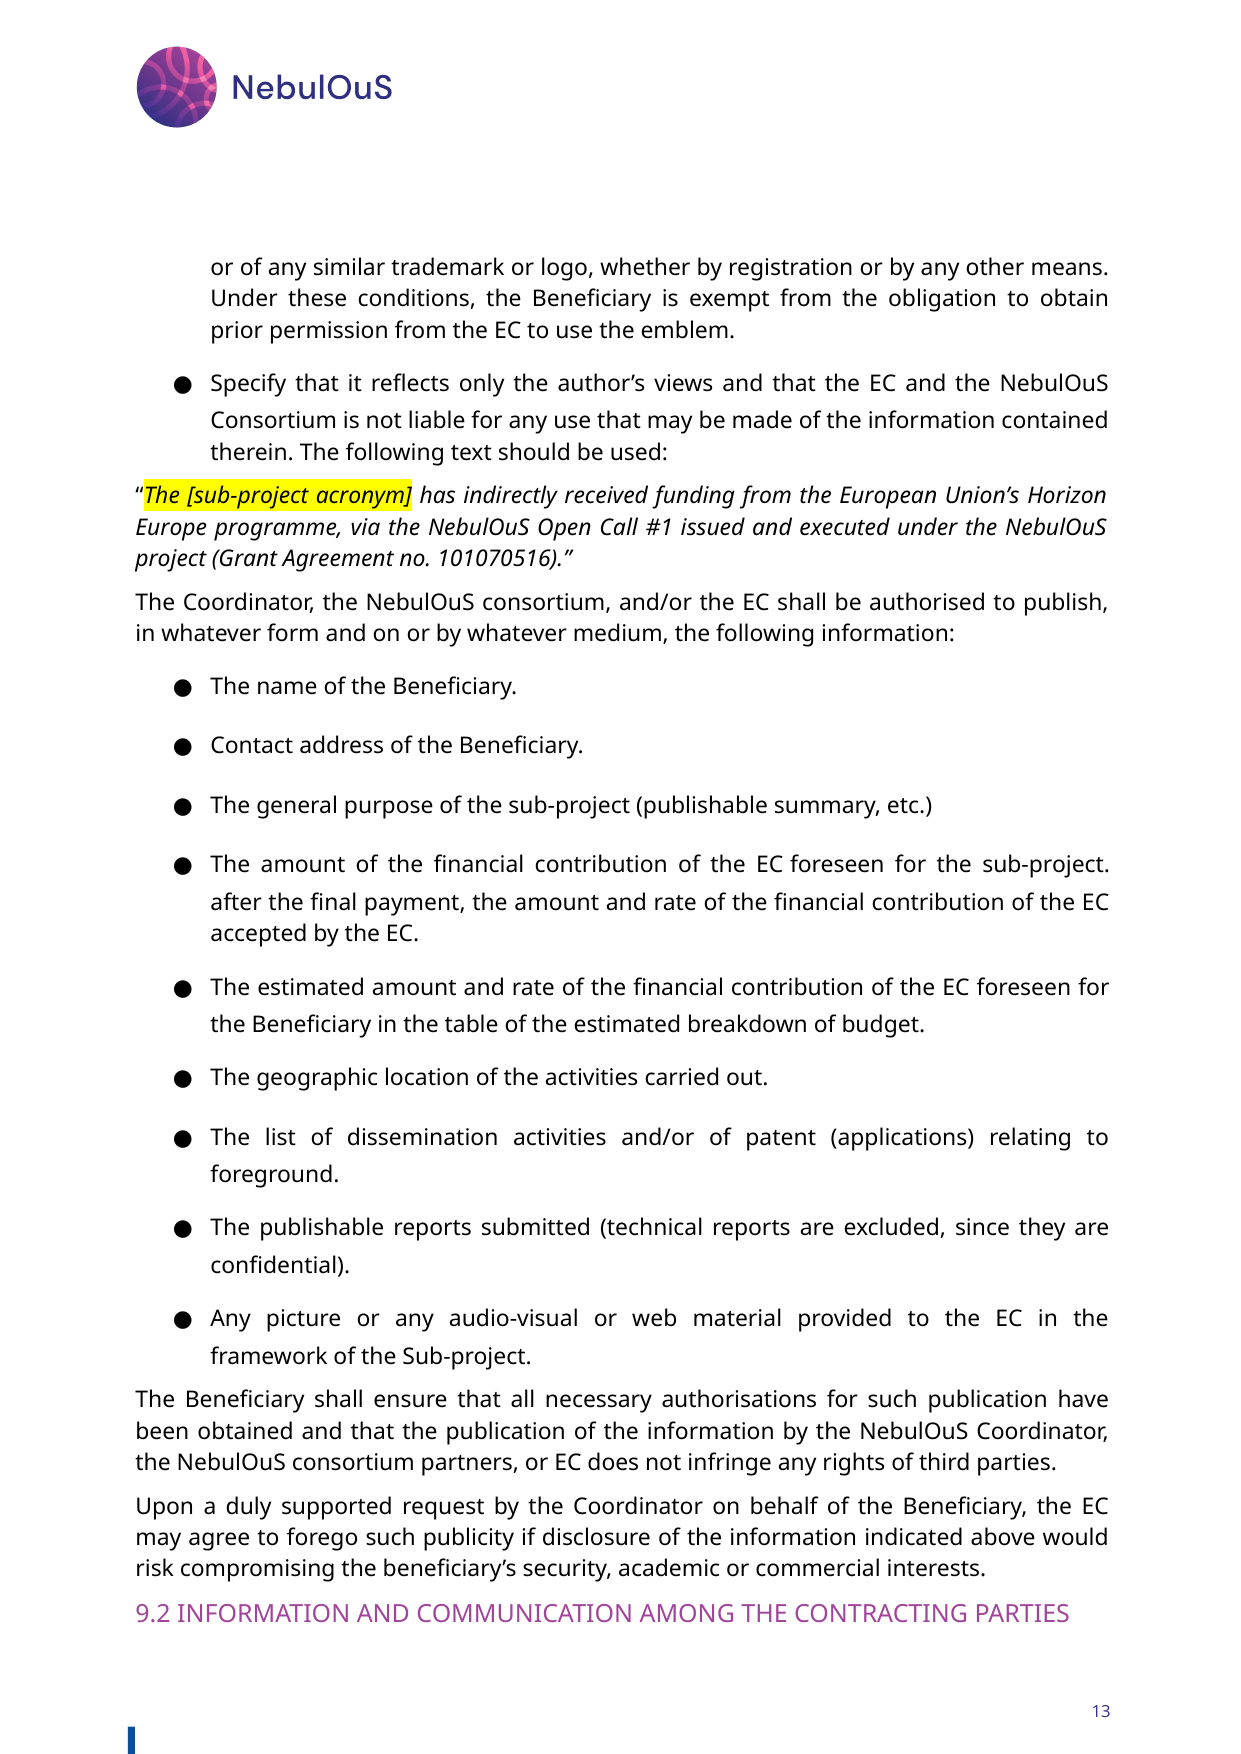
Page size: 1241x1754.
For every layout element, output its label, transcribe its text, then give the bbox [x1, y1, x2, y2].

list The publishable reports submitted (technical reports are excluded, since they are confidential). [173, 1202, 1110, 1280]
text “The [sub-project acronym] has indirectly received funding from the European Union’s Horizon Europe programme, via the NebulOuS Open Call #1 issued and executed under the NebulOuS project (Grant Agreement no. 101070516).” [135, 479, 1110, 573]
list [173, 251, 1110, 345]
text The Beneficiary shall ensure that all necessary authorisations for such publication have been obtained and that the publication of the information by the NebulOuS Coordinator, the NebulOuS consortium partners, or EC does not infringe any rights of third parties. [135, 1383, 1110, 1477]
list The name of the Beneficiary. [173, 661, 1110, 707]
picture [131, 42, 397, 133]
list The estimated amount and rate of the financial contribution of the EC foreseen for the Beneficiary in the table of the estimated breakdown of budget. [173, 961, 1110, 1039]
list The geographic location of the activities carried out. [173, 1052, 1110, 1099]
text 9.2 Information and communication among the Contracting Parties [135, 1596, 1110, 1630]
text Upon a duly supported request by the Coordinator on behalf of the Beneficiary, the EC may agree to forego such publicity if disclosure of the information indicated above would risk compromising the beneficiary’s security, academic or commercial interests. [135, 1489, 1110, 1583]
list Contact address of the Beneficiary. [173, 720, 1110, 767]
list The general purpose of the sub-project (publishable summary, etc.) [173, 779, 1110, 826]
list The amount of the financial contribution of the EC foreseen for the sub-project. after the final payment, the amount and rate of the financial contribution of the EC accepted by the EC. [173, 839, 1110, 948]
picture [125, 1724, 135, 1754]
list Specify that it reflects only the author’s views and that the EC and the NebulOuS Consortium is not liable for any use that may be made of the information contained therein. The following text should be used: [173, 357, 1110, 467]
list The list of dissemination activities and/or of patent (applications) relating to foreground. [173, 1111, 1110, 1189]
text The Coordinator, the NebulOuS consortium, and/or the EC shall be authorised to publish, in whatever form and on or by whatever medium, the following information: [135, 586, 1110, 648]
list Any picture or any audio-visual or web material provided to the EC in the framework of the Sub-project. [173, 1293, 1110, 1371]
